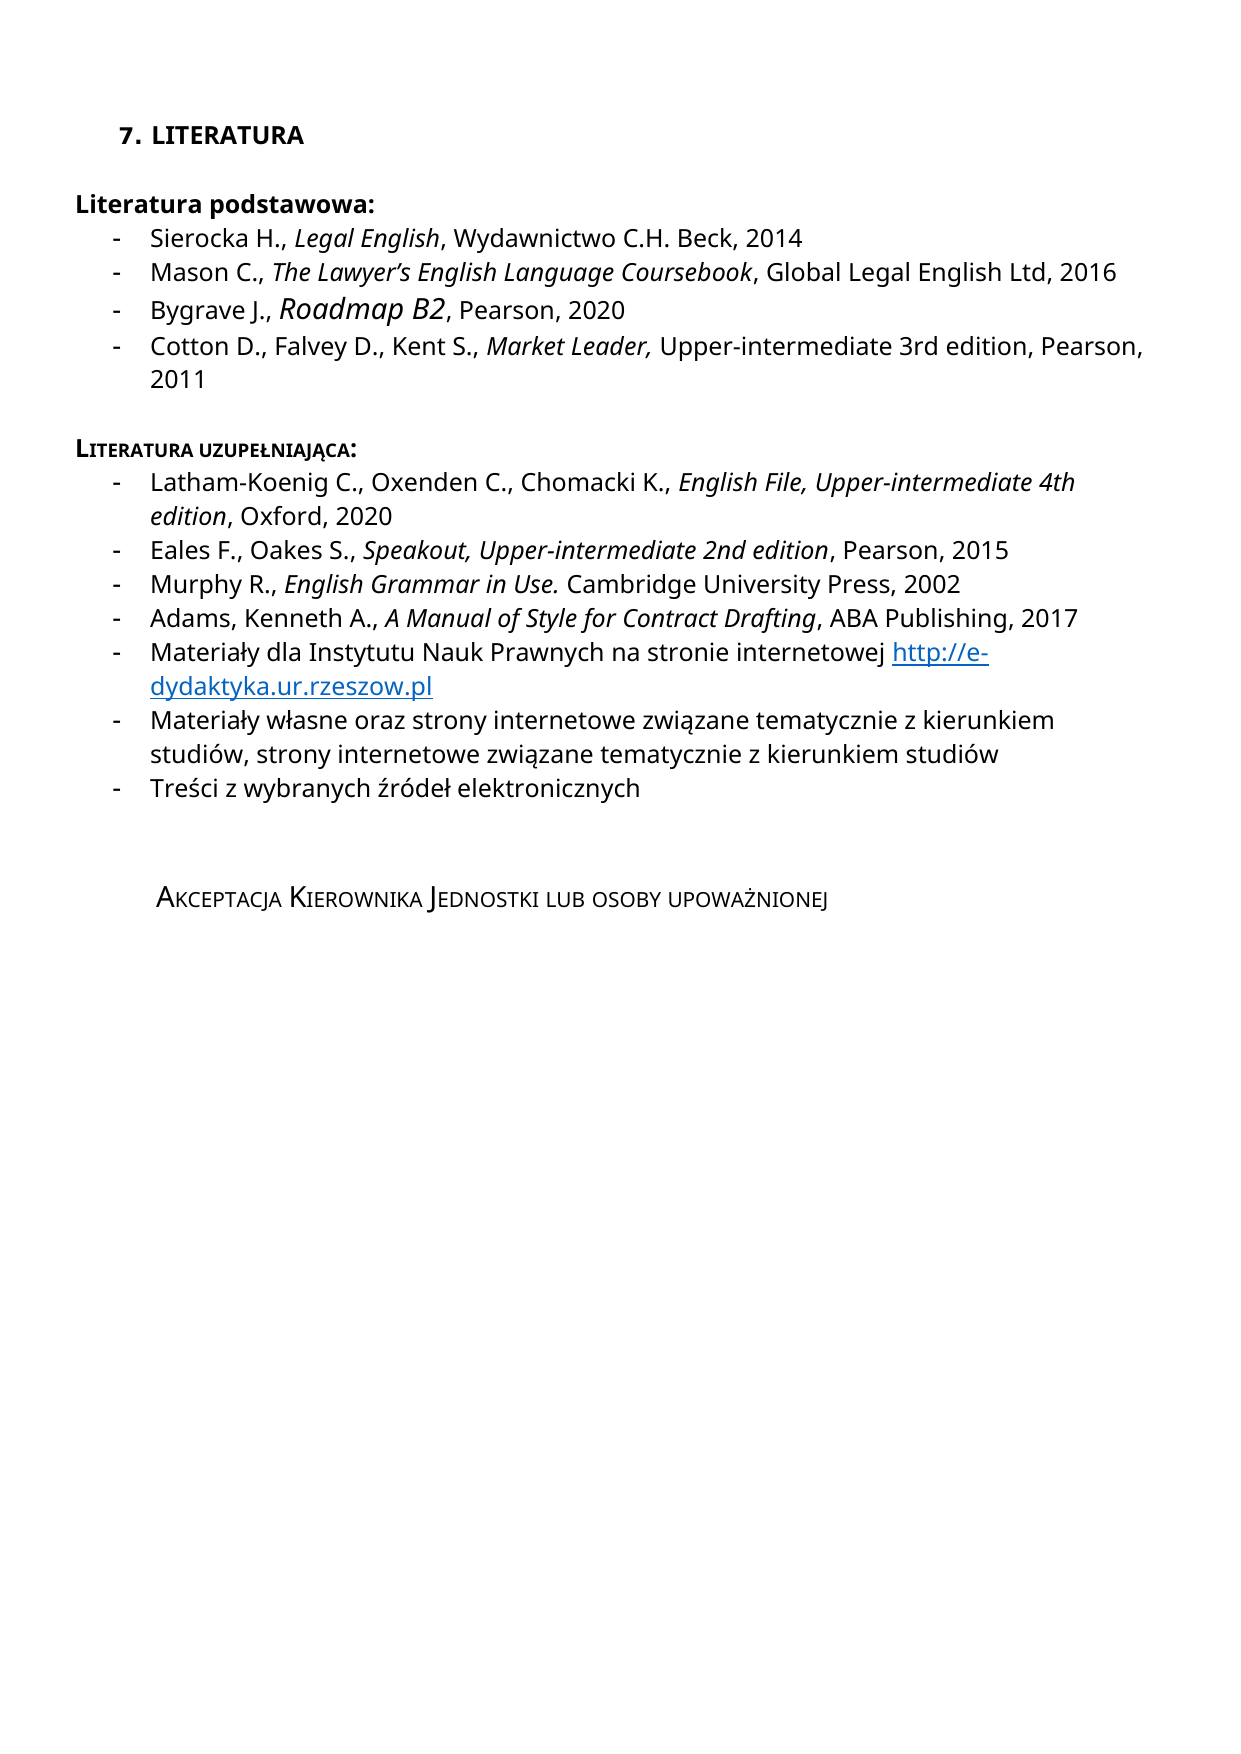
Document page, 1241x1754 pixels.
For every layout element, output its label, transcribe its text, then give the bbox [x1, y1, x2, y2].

text AKCEPTACJA KIEROWNIKA JEDNOSTKI LUB OSOBY UPOWAŻNIONEJ [156, 876, 1144, 916]
text Literatura podstawowa: [75, 186, 1144, 220]
list Eales F., Oakes S., Speakout, Upper-intermediate 2nd edition, Pearson, 2015 [112, 533, 1144, 567]
list Materiały dla Instytutu Nauk Prawnych na stronie internetowej http://e-dydaktyka.ur.rzeszow.pl [112, 635, 1144, 703]
list Adams, Kenneth A., A Manual of Style for Contract Drafting, ABA Publishing, 2017 [112, 601, 1144, 635]
list Latham-Koenig C., Oxenden C., Chomacki K., English File, Upper-intermediate 4th edition, Oxford, 2020 [112, 464, 1144, 533]
list LITERATURA [118, 118, 1144, 152]
text LITERATURA UZUPEŁNIAJĄCA: [75, 430, 1144, 464]
list Materiały własne oraz strony internetowe związane tematycznie z kierunkiem studiów, strony internetowe związane tematycznie z kierunkiem studiów [112, 703, 1144, 771]
list Murphy R., English Grammar in Use. Cambridge University Press, 2002 [112, 567, 1144, 601]
list Bygrave J., Roadmap B2, Pearson, 2020 [112, 288, 1144, 328]
list Treści z wybranych źródeł elektronicznych [112, 771, 1144, 805]
list Mason C., The Lawyer’s English Language Coursebook, Global Legal English Ltd, 2016 [112, 254, 1144, 288]
list Sierocka H., Legal English, Wydawnictwo C.H. Beck, 2014 [112, 220, 1144, 254]
list Cotton D., Falvey D., Kent S., Market Leader, Upper-intermediate 3rd edition, Pearson, 2011 [112, 328, 1144, 396]
